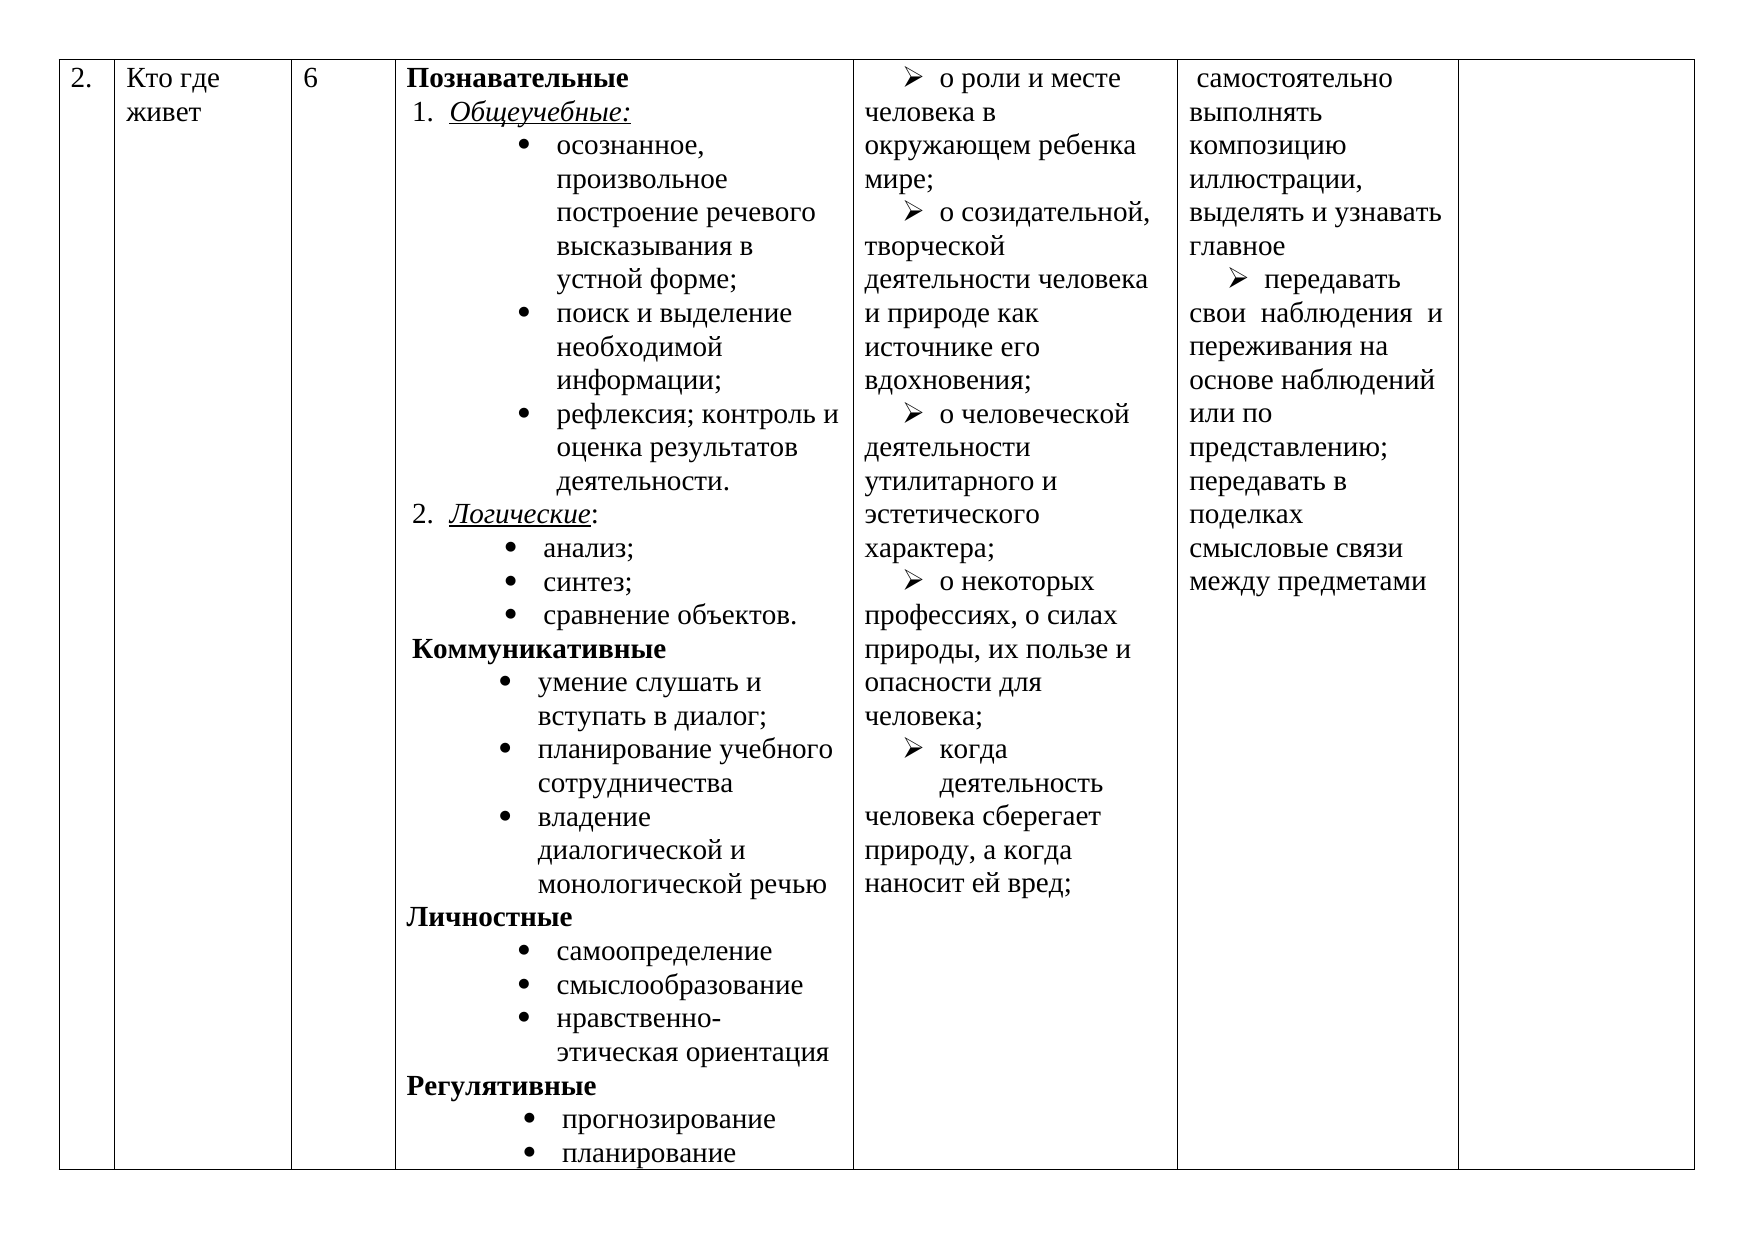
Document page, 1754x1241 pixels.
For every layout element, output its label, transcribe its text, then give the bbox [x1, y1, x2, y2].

table_cell 6 [292, 60, 395, 1168]
table_cell 2. [60, 60, 114, 1168]
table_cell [396, 60, 853, 1168]
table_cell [854, 60, 1177, 1168]
table_cell Кто где живет [115, 60, 291, 1168]
table_cell [1459, 60, 1694, 1168]
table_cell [1178, 60, 1458, 1168]
